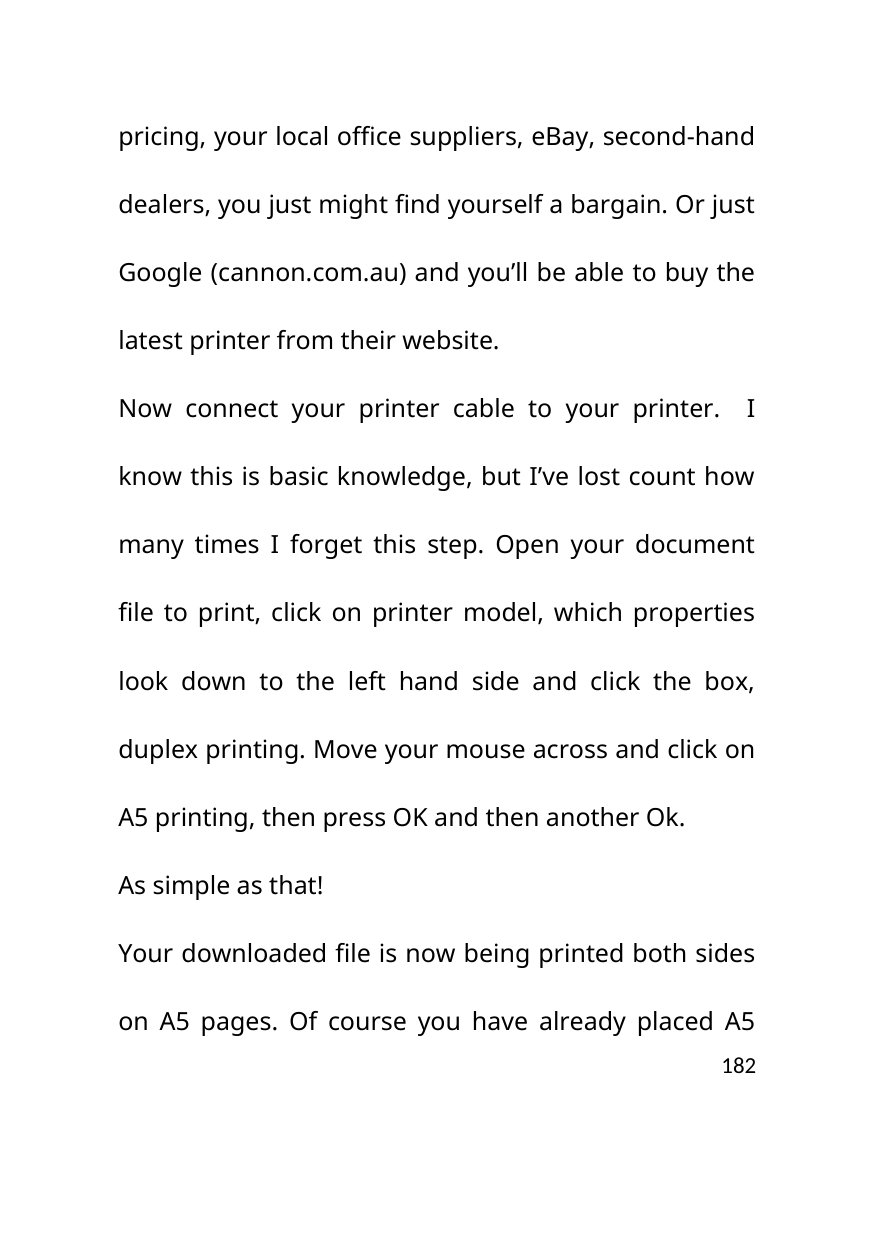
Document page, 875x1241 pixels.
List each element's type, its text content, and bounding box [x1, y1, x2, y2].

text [118, 936, 756, 1038]
text Now connect your printer cable to your printer. I know this is basic knowledge, but I’ve lost count how many times I forget this step. Open your document file to print, click on printer model, which properties look down to the left hand side and click the box, duplex printing. Move your mouse across and click on A5 printing, then press OK and then another Ok. [118, 391, 756, 833]
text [118, 118, 756, 357]
text As simple as that! [118, 867, 756, 902]
